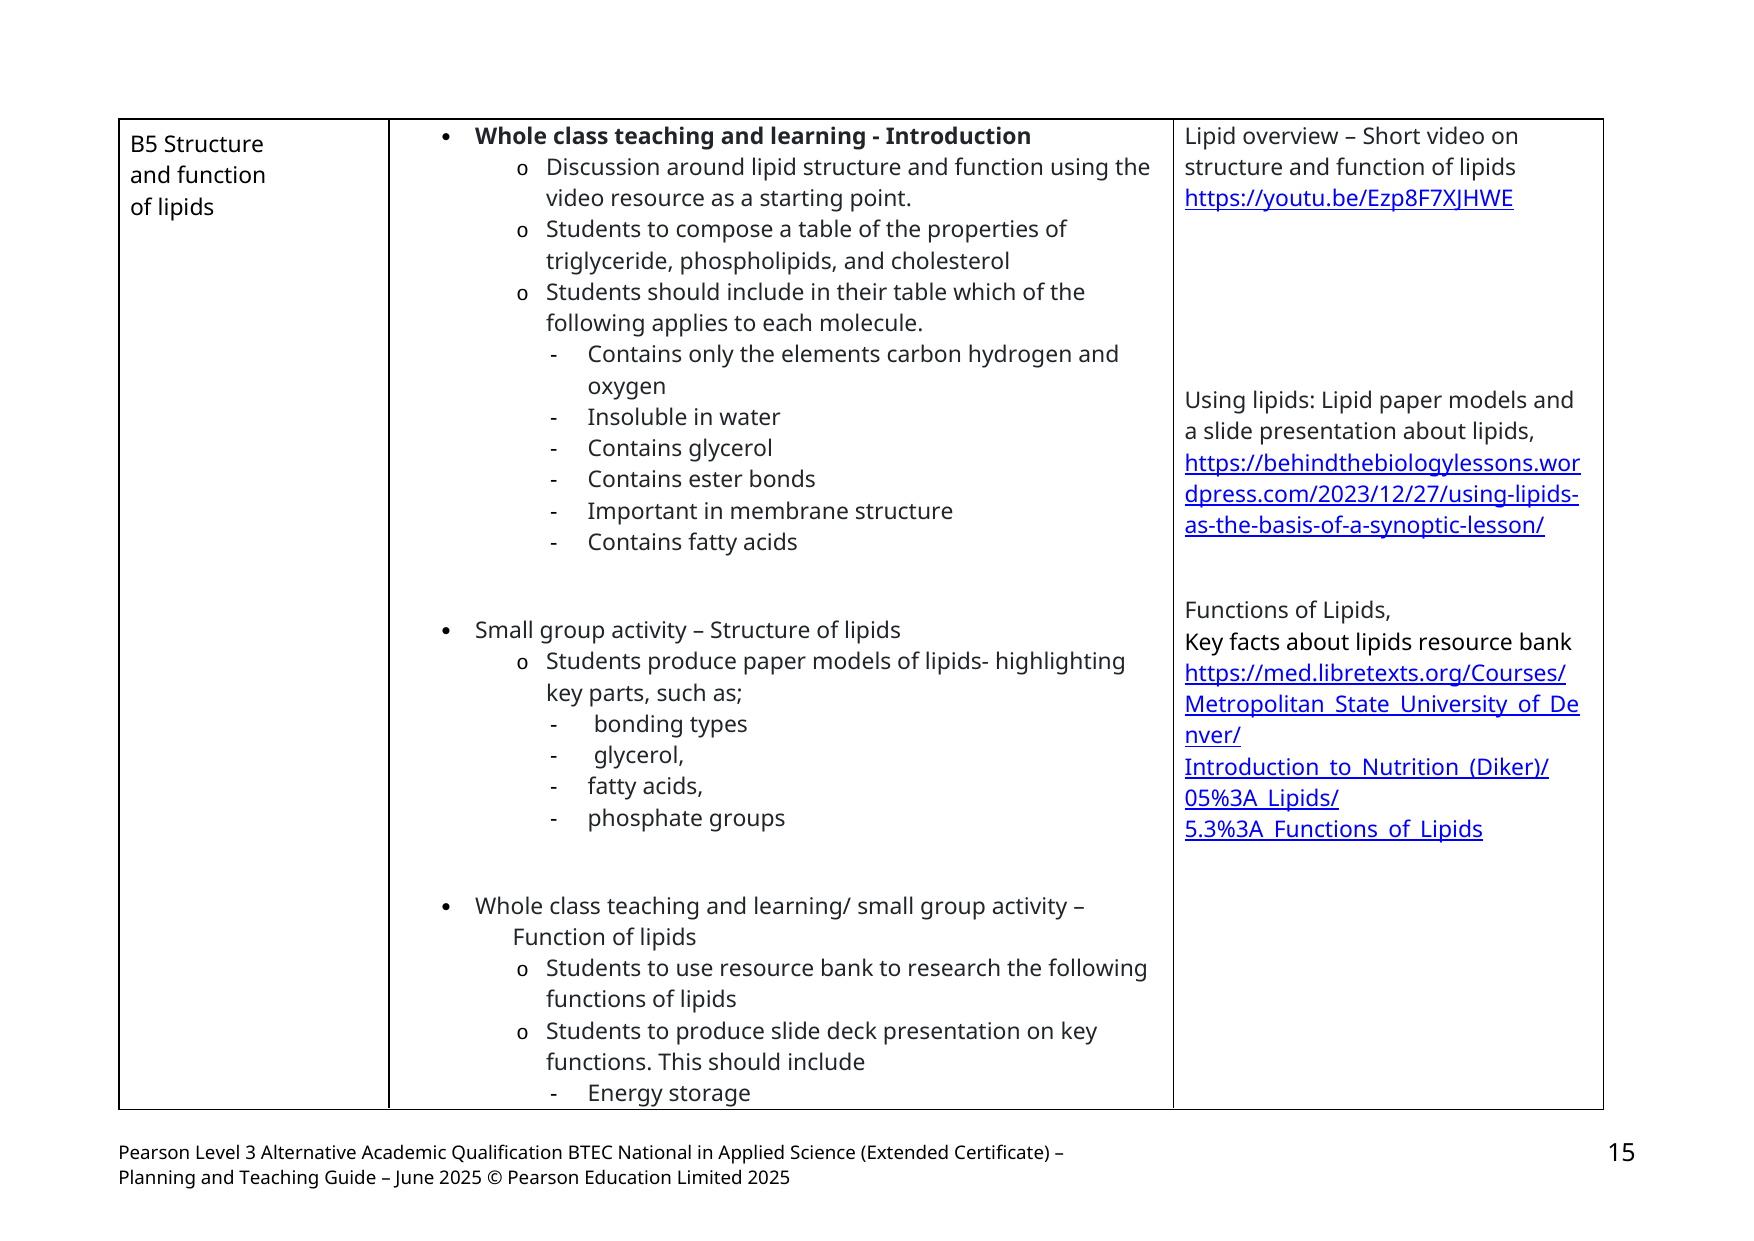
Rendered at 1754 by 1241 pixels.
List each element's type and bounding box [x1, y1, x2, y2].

table_cell [390, 120, 1173, 1108]
table_cell [120, 120, 388, 1108]
table_cell [1174, 120, 1603, 1108]
